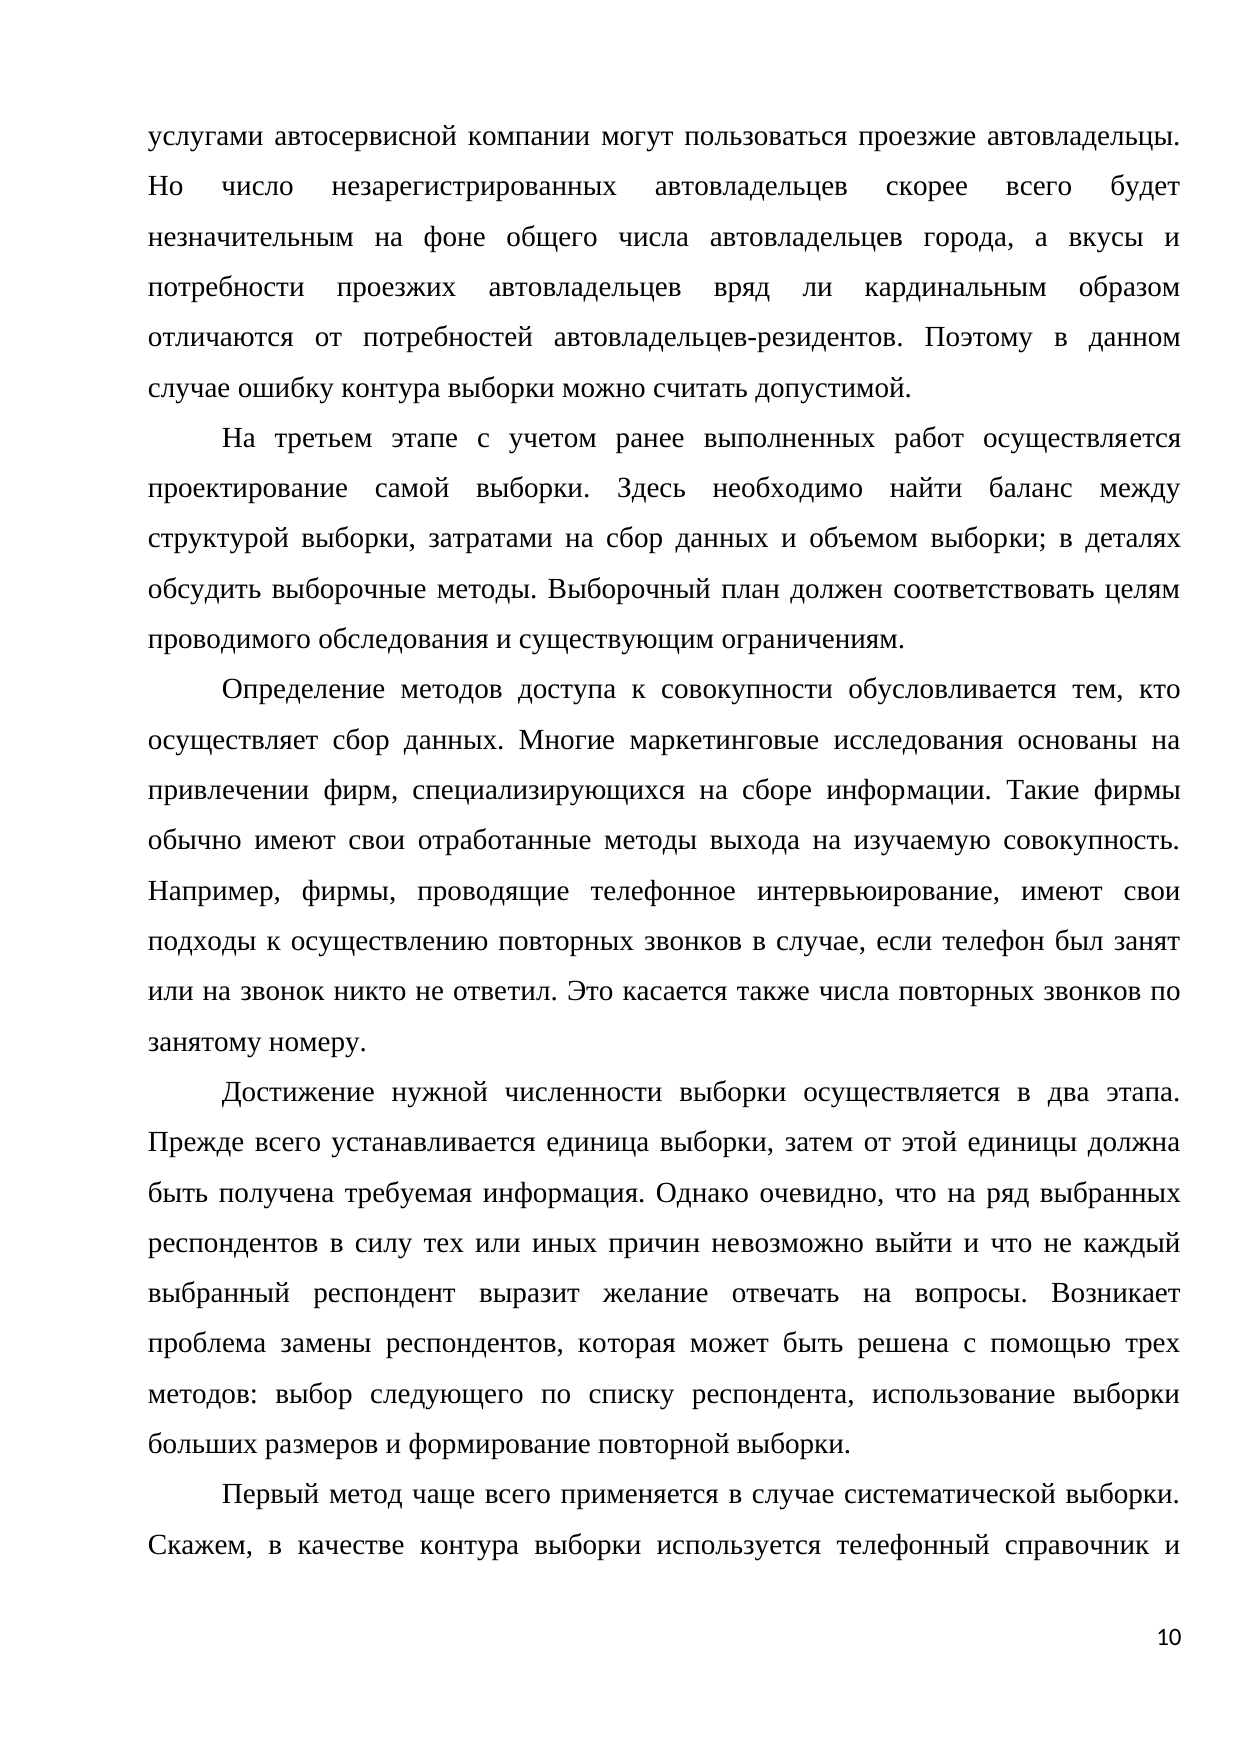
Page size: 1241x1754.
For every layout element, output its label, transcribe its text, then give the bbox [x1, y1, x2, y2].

text Достижение нужной численности выборки осуществляется в два этапа. Прежде всего устанавливается единица выборки, затем от этой единицы должна быть получена требуемая информация. Однако очевидно, что на ряд выбранных респондентов в силу тех или иных причин невозможно выйти и что не каждый выбранный респондент выразит желание отвечать на вопросы. Возникает проблема замены респондентов, которая может быть решена с помощью трех методов: выбор следующего по списку респондента, использование выборки больших размеров и формирование повторной выборки. [148, 1074, 1181, 1460]
text На третьем этапе с учетом ранее выполненных работ осуществляется проектирование самой выборки. Здесь необходимо найти баланс между структурой выборки, затратами на сбор данных и объемом выборки; в деталях обсудить выборочные методы. Выборочный план должен соответствовать целям проводимого обследования и существующим ограничениям. [148, 420, 1181, 655]
text Определение методов доступа к совокупности обусловливается тем, кто осуществляет сбор данных. Многие маркетинговые исследования основаны на привлечении фирм, специализирующихся на сборе информации. Такие фирмы обычно имеют свои отработанные методы выхода на изучаемую совокупность. Например, фирмы, проводящие телефонное интервьюирование, имеют свои подходы к осуществлению повторных звонков в случае, если телефон был занят или на звонок никто не ответил. Это касается также числа повторных звонков по занятому номеру. [148, 672, 1181, 1057]
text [148, 118, 1181, 403]
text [148, 1477, 1181, 1560]
